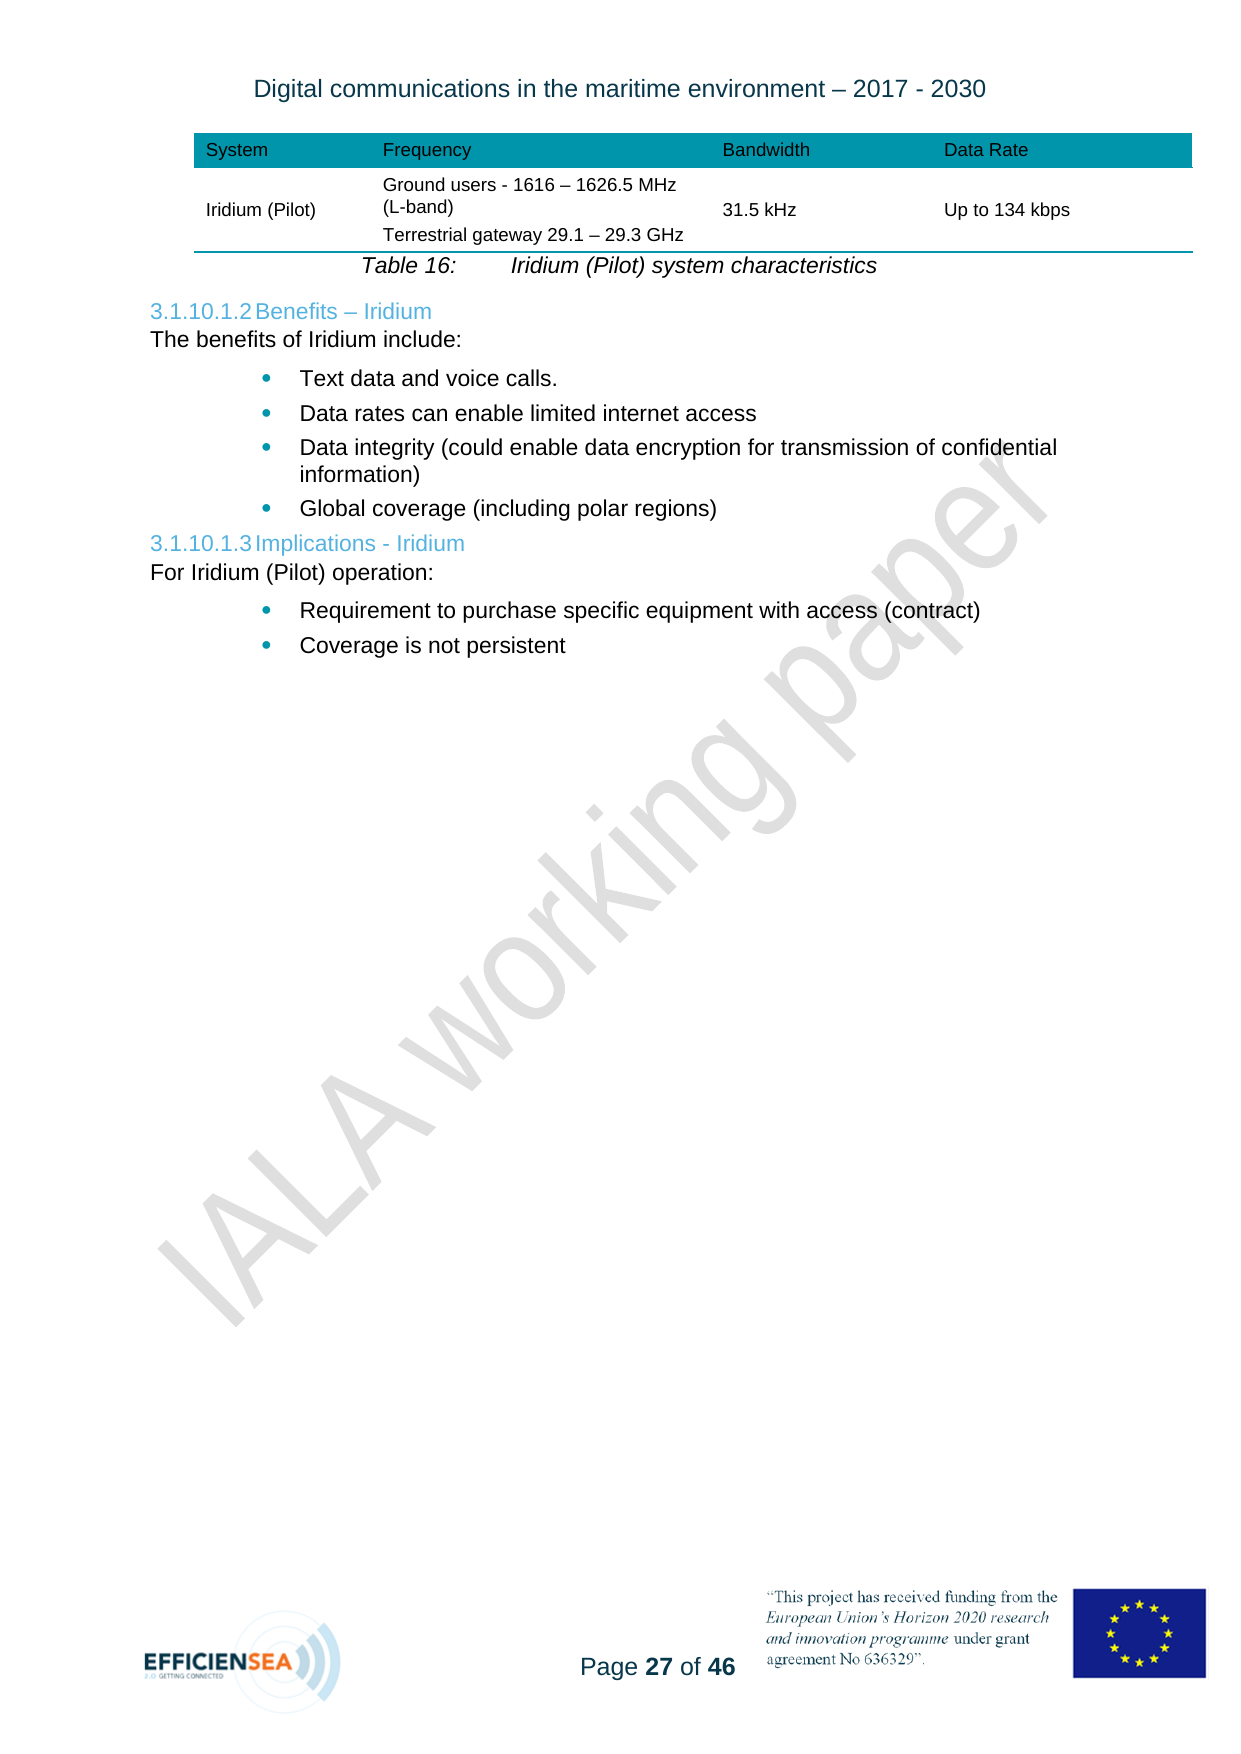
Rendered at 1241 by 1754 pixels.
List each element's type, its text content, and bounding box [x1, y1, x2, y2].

table_cell Up to 134 kbps [933, 168, 1192, 251]
table_header System [194, 133, 371, 167]
table_header Bandwidth [711, 133, 933, 167]
list Data rates can enable limited internet access [262, 399, 1090, 426]
list Requirement to purchase specific equipment with access (contract) [262, 597, 1090, 624]
text Table 16: Iridium (Pilot) system characteristics [150, 252, 1090, 279]
list Coverage is not persistent [262, 632, 1090, 658]
list Text data and voice calls. [262, 365, 1090, 391]
table_cell 31.5 kHz [711, 168, 933, 251]
subtitle Implications - Iridium [150, 530, 1090, 556]
table_cell Ground users - 1616 – 1626.5 MHz (L-band) Terrestrial gateway 29.1 – 29.3 GHz [371, 168, 711, 251]
subtitle Benefits – Iridium [150, 298, 1090, 324]
picture [750, 1579, 1209, 1754]
list Data integrity (could enable data encryption for transmission of confidential information) [262, 434, 1090, 487]
text For Iridium (Pilot) operation: [150, 558, 1090, 585]
table_header Frequency [371, 133, 711, 167]
list Global coverage (including polar regions) [262, 495, 1090, 522]
text The benefits of Iridium include: [150, 326, 1090, 352]
picture [138, 1603, 346, 1722]
table_header Data Rate [933, 133, 1192, 167]
table_cell Iridium (Pilot) [194, 168, 371, 251]
